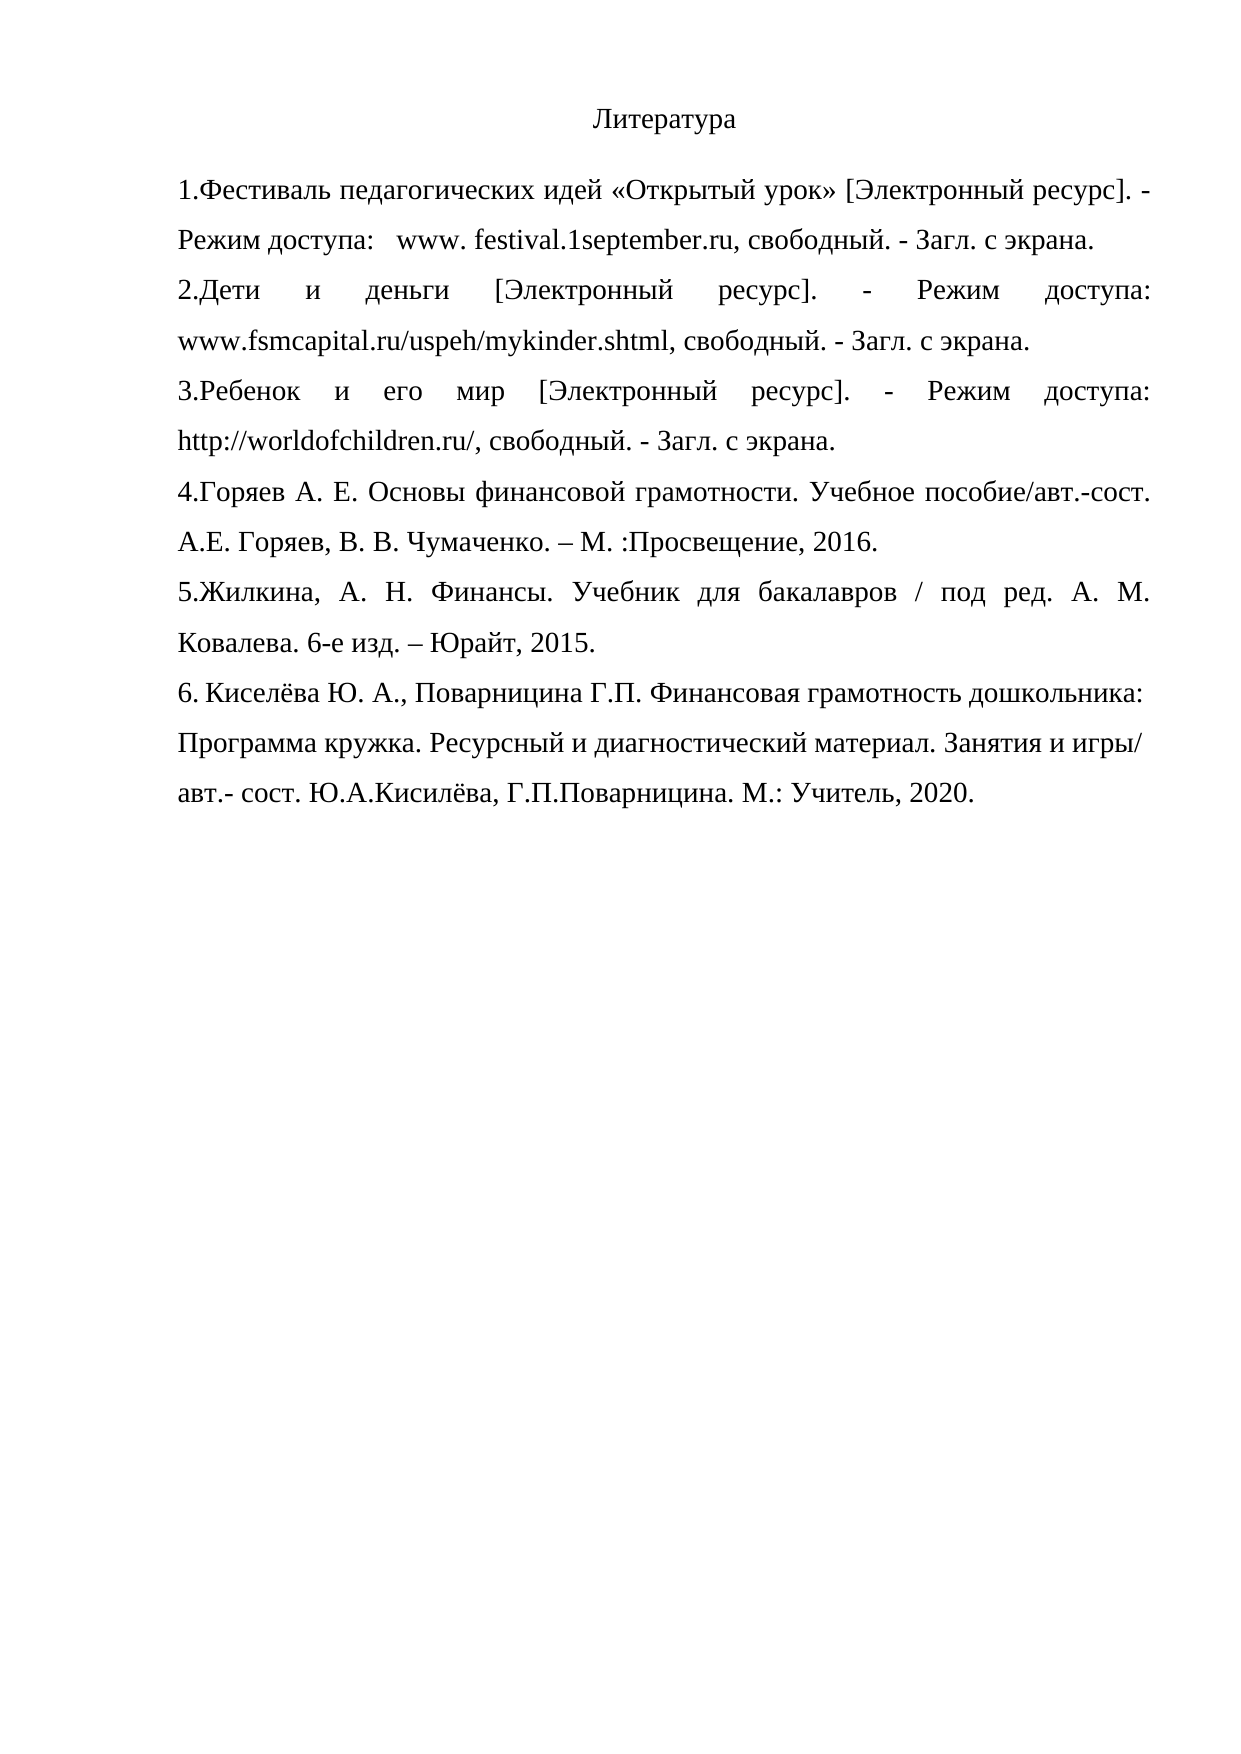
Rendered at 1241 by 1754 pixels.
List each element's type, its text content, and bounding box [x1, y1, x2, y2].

text 2.Дети и деньги [Электронный ресурс]. - Режим доступа: www.fsmcapital.ru/uspeh/mykinder.shtml, свободный. - Загл. с экрана. [177, 272, 1152, 356]
text 3.Ребенок и его мир [Электронный ресурс]. - Режим доступа: http://worldofchildren.ru/, свободный. - Загл. с экрана. [177, 373, 1152, 457]
text 6. Киселёва Ю. А., Поварницина Г.П. Финансовая грамотность дошкольника: Программа кружка. Ресурсный и диагностический материал. Занятия и игры/ авт.- сост. Ю.А.Кисилёва, Г.П.Поварницина. М.: Учитель, 2020. [177, 675, 1152, 809]
text 5.Жилкина, А. Н. Финансы. Учебник для бакалавров / под ред. А. М. Ковалева. 6-е изд. – Юрайт, 2015. [177, 608, 1152, 658]
text 1.Фестиваль педагогических идей «Открытый урок» [Электронный ресурс]. - Режим доступа: www. festival.1september.ru, свободный. - Загл. с экрана. [177, 172, 1152, 256]
text 4.Горяев А. Е. Основы финансовой грамотности. Учебное пособие/авт.-сост. А.Е. Горяев, В. В. Чумаченко. – М. :Просвещение, 2016. [177, 474, 1152, 558]
text Литература [177, 101, 1152, 134]
